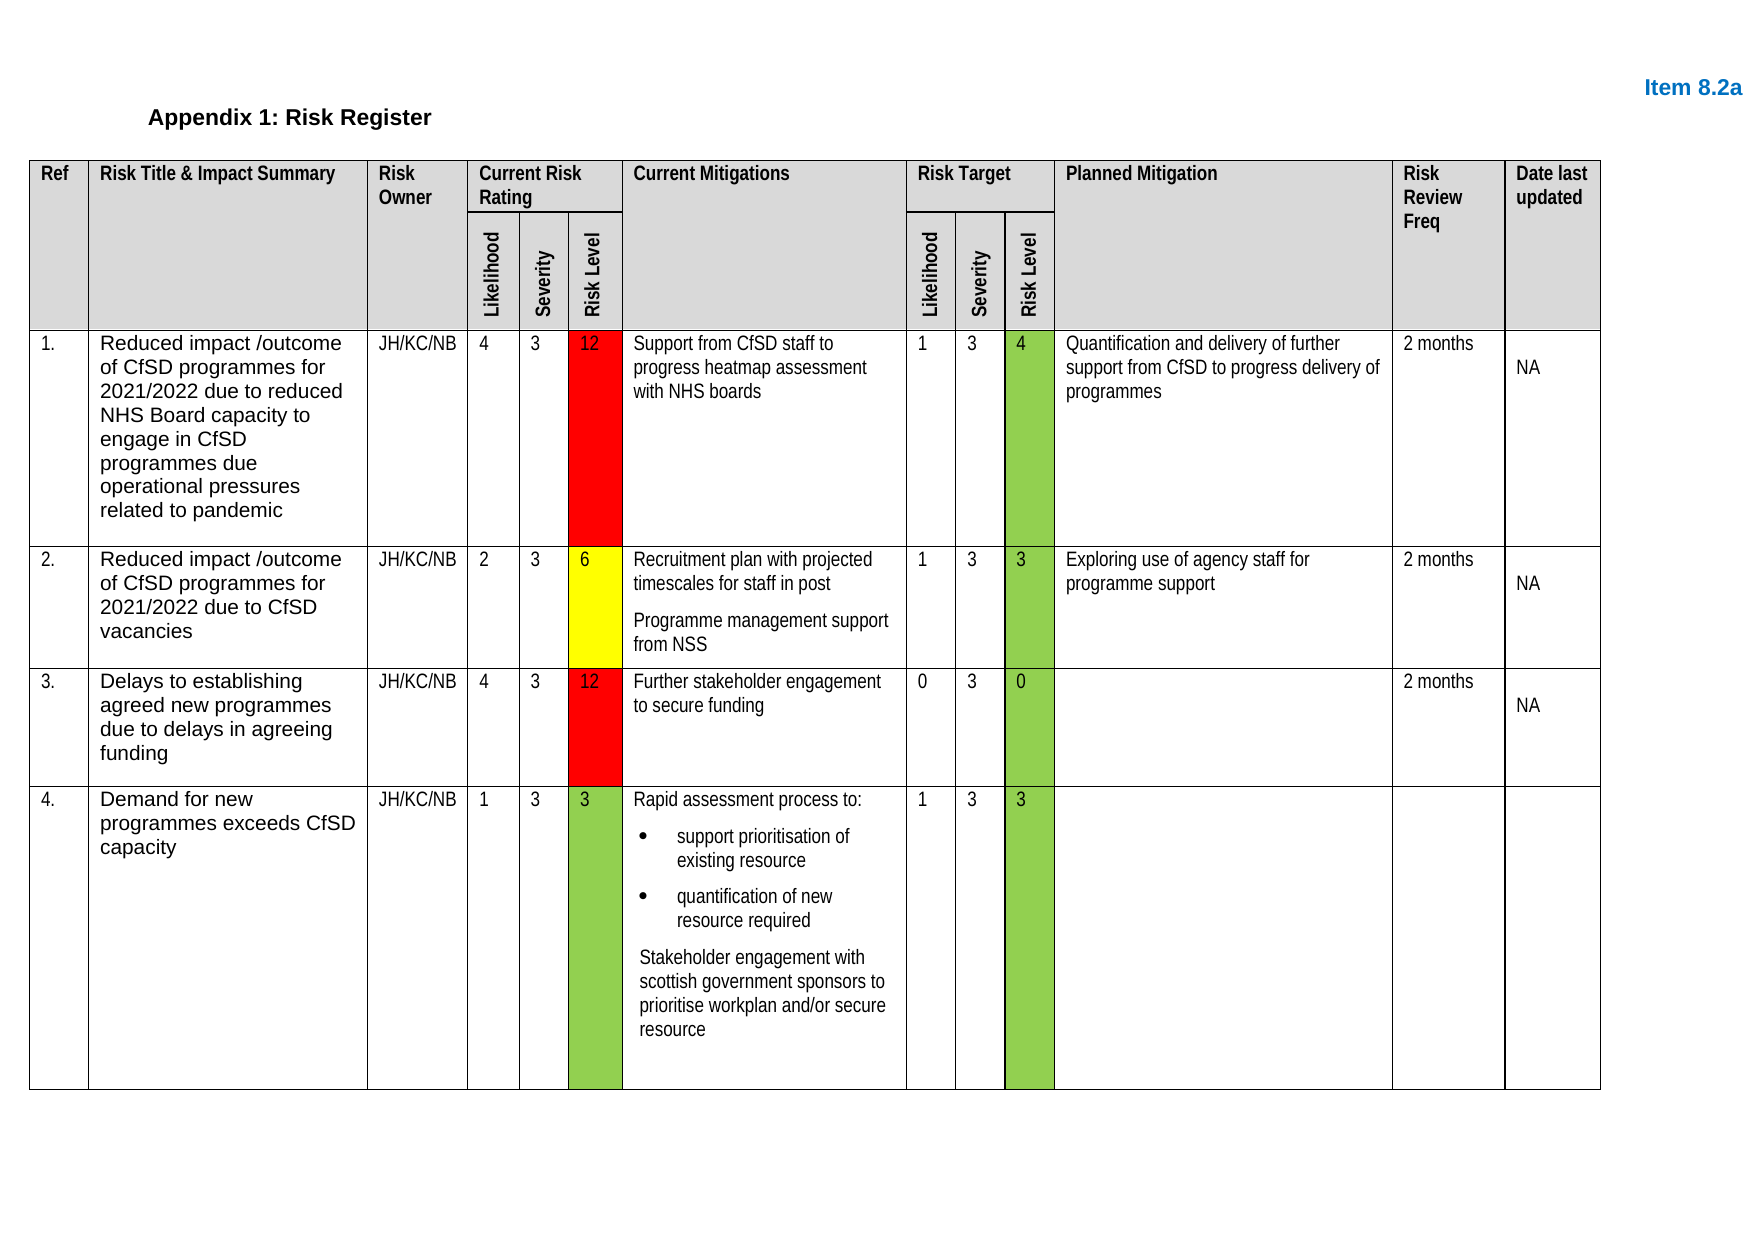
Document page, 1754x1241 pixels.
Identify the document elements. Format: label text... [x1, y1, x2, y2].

table_cell 4 [1006, 331, 1054, 546]
table_cell 1 [907, 331, 955, 546]
table_cell 3 [956, 669, 1004, 786]
table_cell NA [1506, 331, 1600, 546]
table_cell 0 [907, 669, 955, 786]
table_cell Support from CfSD staff to progress heatmap assessment with NHS boards [623, 331, 906, 546]
table_cell Likelihood [907, 213, 955, 329]
table_cell [1055, 787, 1392, 1089]
table_header Date last updated [1506, 161, 1600, 329]
table_cell Reduced impact /outcome of CfSD programmes for 2021/2022 due to CfSD vacancies [89, 547, 367, 668]
table_cell Quantification and delivery of further support from CfSD to progress delivery of programmes [1055, 331, 1392, 546]
table_cell 4 [468, 669, 519, 786]
table_cell 4. [30, 787, 88, 1089]
table_cell 1 [468, 787, 519, 1089]
table_cell 2 months [1393, 547, 1504, 668]
table_cell JH/KC/NB [368, 787, 467, 1089]
table_cell Delays to establishing agreed new programmes due to delays in agreeing funding [89, 669, 367, 786]
table_header Risk Title & Impact Summary [89, 161, 367, 329]
table_cell Demand for new programmes exceeds CfSD capacity [89, 787, 367, 1089]
table_header Risk Review Freq [1393, 161, 1504, 329]
table_cell [1055, 669, 1392, 786]
table_cell Likelihood [468, 213, 519, 329]
table_cell 1 [907, 787, 955, 1089]
table_header Risk Owner [368, 161, 467, 329]
table_cell NA [1506, 547, 1600, 668]
table_cell 3 [520, 787, 568, 1089]
table_cell 3 [520, 331, 568, 546]
table_cell 0 [1006, 669, 1054, 786]
table_cell 3 [569, 787, 622, 1089]
table_cell 6 [569, 547, 622, 668]
table_cell 3 [520, 669, 568, 786]
table_cell [1506, 787, 1600, 1089]
table_cell Further stakeholder engagement to secure funding [623, 669, 906, 786]
text Appendix 1: Risk Register [148, 103, 1742, 130]
table_cell 2 months [1393, 331, 1504, 546]
table_cell 3 [1006, 547, 1054, 668]
table_cell JH/KC/NB [368, 331, 467, 546]
table_cell 3 [520, 547, 568, 668]
table_header Current Mitigations [623, 161, 906, 329]
table_cell Recruitment plan with projected timescales for staff in post Programme management support from NSS [623, 547, 906, 668]
table_cell 1 [907, 547, 955, 668]
table_cell Reduced impact /outcome of CfSD programmes for 2021/2022 due to reduced NHS Board capacity to engage in CfSD programmes due operational pressures related to pandemic [89, 331, 367, 546]
table_cell 3. [30, 669, 88, 786]
table_header Current Risk Rating [468, 161, 622, 211]
table_cell 12 [569, 331, 622, 546]
table_cell [1393, 787, 1504, 1089]
table_cell JH/KC/NB [368, 547, 467, 668]
table_cell 2 [468, 547, 519, 668]
table_cell Risk Level [569, 213, 622, 329]
table_cell 3 [956, 331, 1004, 546]
table_cell Severity [520, 213, 568, 329]
table_cell Severity [956, 213, 1004, 329]
table_cell 2 months [1393, 669, 1504, 786]
table_cell 12 [569, 669, 622, 786]
table_cell 2. [30, 547, 88, 668]
table_cell JH/KC/NB [368, 669, 467, 786]
table_cell 3 [956, 547, 1004, 668]
table_cell 1. [30, 331, 88, 546]
table_cell Rapid assessment process to: support prioritisation of existing resource quantification of new resource required Stakeholder engagement with scottish government sponsors to prioritise workplan and/or secure resource [623, 787, 906, 1089]
table_cell Risk Level [1006, 213, 1054, 329]
table_cell 3 [1006, 787, 1054, 1089]
table_header Planned Mitigation [1055, 161, 1392, 329]
table_cell NA [1506, 669, 1600, 786]
table_header Ref [30, 161, 88, 329]
table_cell Exploring use of agency staff for programme support [1055, 547, 1392, 668]
table_cell 3 [956, 787, 1004, 1089]
table_cell 4 [468, 331, 519, 546]
table_header Risk Target [907, 161, 1054, 211]
